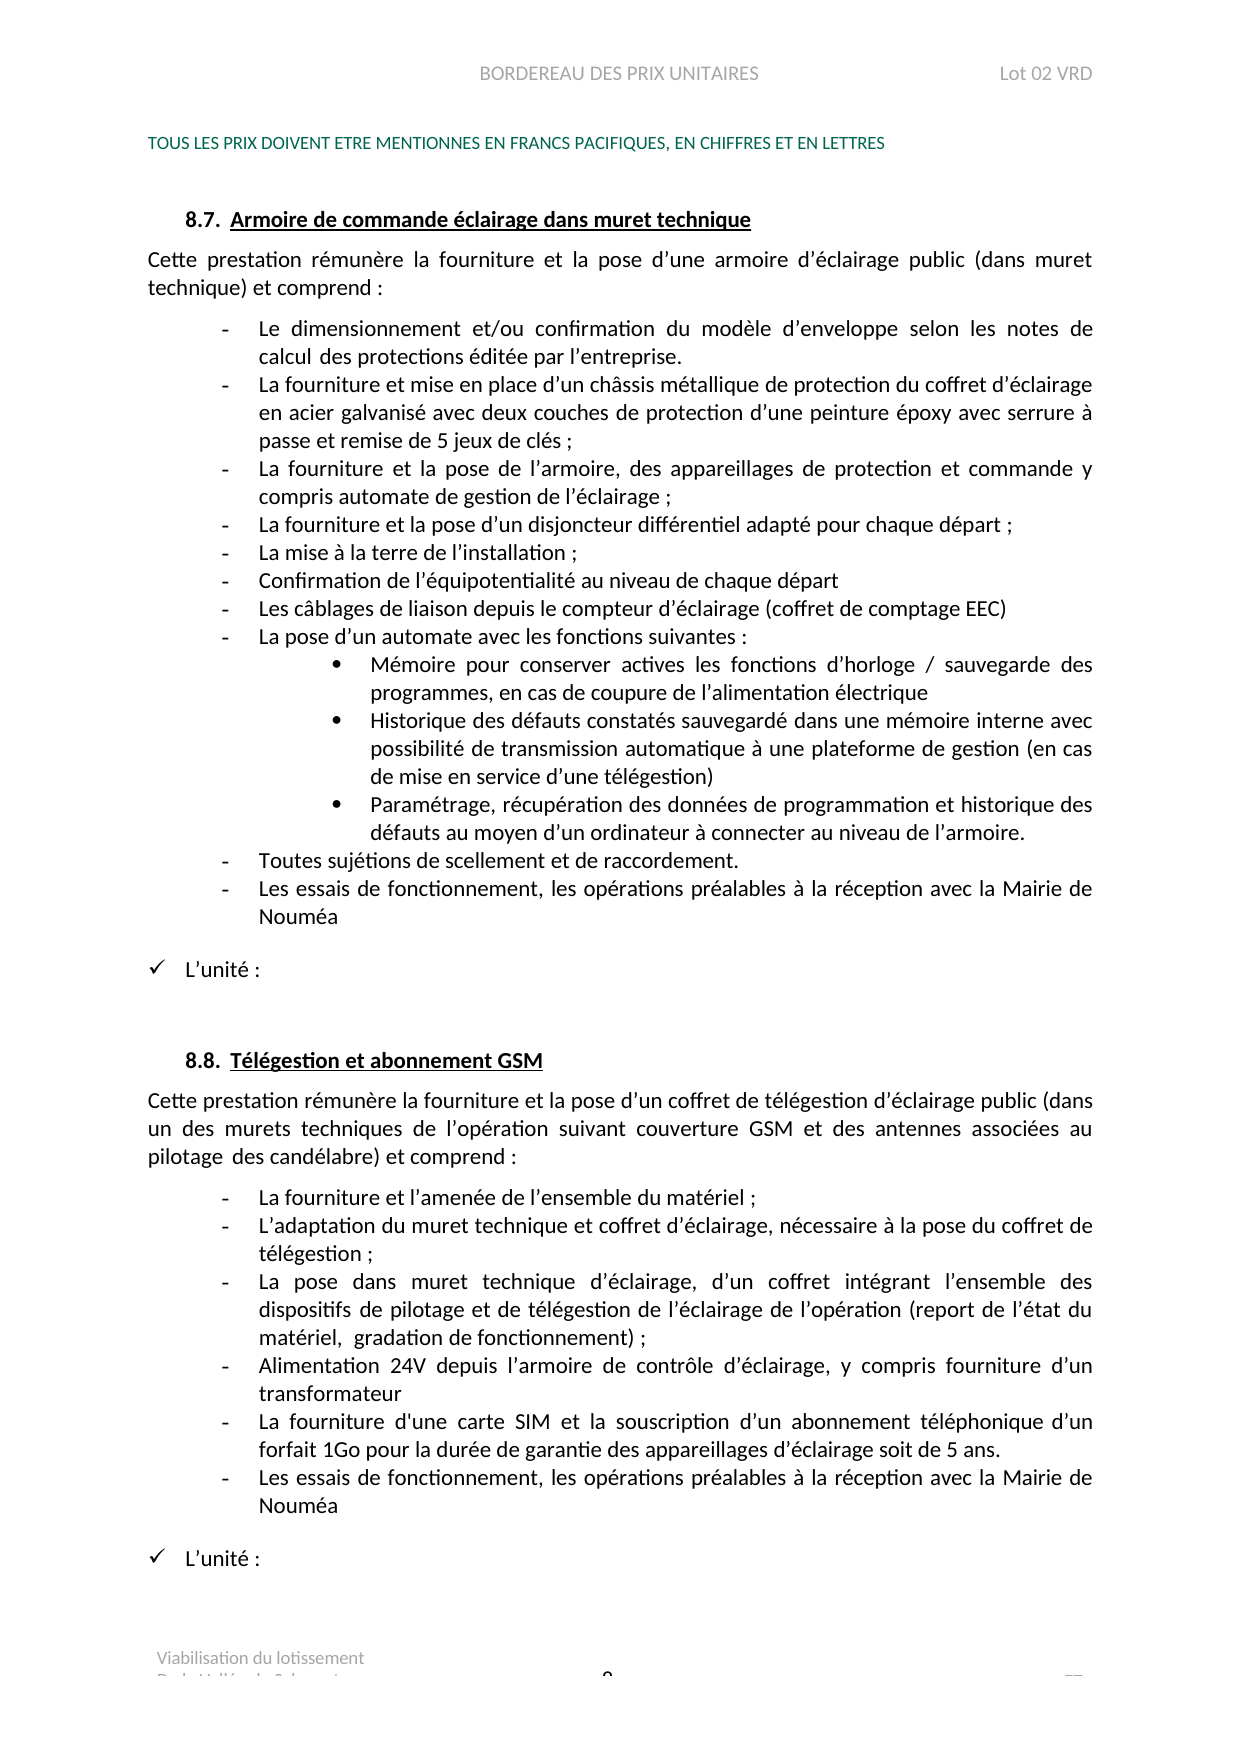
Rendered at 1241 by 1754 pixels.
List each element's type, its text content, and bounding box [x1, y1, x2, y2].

list Alimentation 24V depuis l’armoire de contrôle d’éclairage, y compris fourniture d’un transformateur [221, 1351, 1093, 1407]
list La pose d’un automate avec les fonctions suivantes : [221, 622, 1105, 650]
list La mise à la terre de l’installation ; [221, 538, 1105, 566]
text TOUS LES PRIX DOIVENT ETRE MENTIONNES EN FRANCS PACIFIQUES, EN CHIFFRES ET EN LETTRES [148, 132, 1105, 154]
list Paramétrage, récupération des données de programmation et historique des défauts au moyen d’un ordinateur à connecter au niveau de l’armoire. [333, 790, 1093, 846]
list Le dimensionnement et/ou confirmation du modèle d’enveloppe selon les notes de calcul des protections éditée par l’entreprise. [221, 314, 1093, 370]
text Cette prestation rémunère la fourniture et la pose d’une armoire d’éclairage public (dans muret technique) et comprend : [148, 245, 1093, 301]
list L’unité : [148, 1544, 1105, 1572]
list Les essais de fonctionnement, les opérations préalables à la réception avec la Mairie de Nouméa [221, 874, 1093, 930]
list La fourniture et la pose de l’armoire, des appareillages de protection et commande y compris automate de gestion de l’éclairage ; [221, 454, 1093, 510]
list Historique des défauts constatés sauvegardé dans une mémoire interne avec possibilité de transmission automatique à une plateforme de gestion (en cas de mise en service d’une télégestion) [333, 706, 1093, 790]
list La pose dans muret technique d’éclairage, d’un coffret intégrant l’ensemble des dispositifs de pilotage et de télégestion de l’éclairage de l’opération (report de l’état du matériel, gradation de fonctionnement) ; [221, 1267, 1093, 1351]
list La fourniture et l’amenée de l’ensemble du matériel ; [221, 1183, 1105, 1211]
text Cette prestation rémunère la fourniture et la pose d’un coffret de télégestion d’éclairage public (dans un des murets techniques de l’opération suivant couverture GSM et des antennes associées au pilotage des candélabre) et comprend : [148, 1086, 1093, 1170]
list La fourniture et la pose d’un disjoncteur différentiel adapté pour chaque départ ; [221, 510, 1105, 538]
list Toutes sujétions de scellement et de raccordement. [221, 846, 1105, 874]
list La fourniture d'une carte SIM et la souscription d’un abonnement téléphonique d’un forfait 1Go pour la durée de garantie des appareillages d’éclairage soit de 5 ans. [221, 1407, 1093, 1463]
subtitle Télégestion et abonnement GSM [185, 1046, 1105, 1074]
list Confirmation de l’équipotentialité au niveau de chaque départ [221, 566, 1105, 594]
list La fourniture et mise en place d’un châssis métallique de protection du coffret d’éclairage en acier galvanisé avec deux couches de protection d’une peinture époxy avec serrure à passe et remise de 5 jeux de clés ; [221, 370, 1093, 454]
list Les essais de fonctionnement, les opérations préalables à la réception avec la Mairie de Nouméa [221, 1463, 1093, 1519]
list Les câblages de liaison depuis le compteur d’éclairage (coffret de comptage EEC) [221, 594, 1105, 622]
list L’unité : [148, 955, 1105, 983]
list Mémoire pour conserver actives les fonctions d’horloge / sauvegarde des programmes, en cas de coupure de l’alimentation électrique [333, 650, 1093, 706]
subtitle Armoire de commande éclairage dans muret technique [185, 205, 1105, 233]
list L’adaptation du muret technique et coffret d’éclairage, nécessaire à la pose du coffret de télégestion ; [221, 1211, 1093, 1267]
